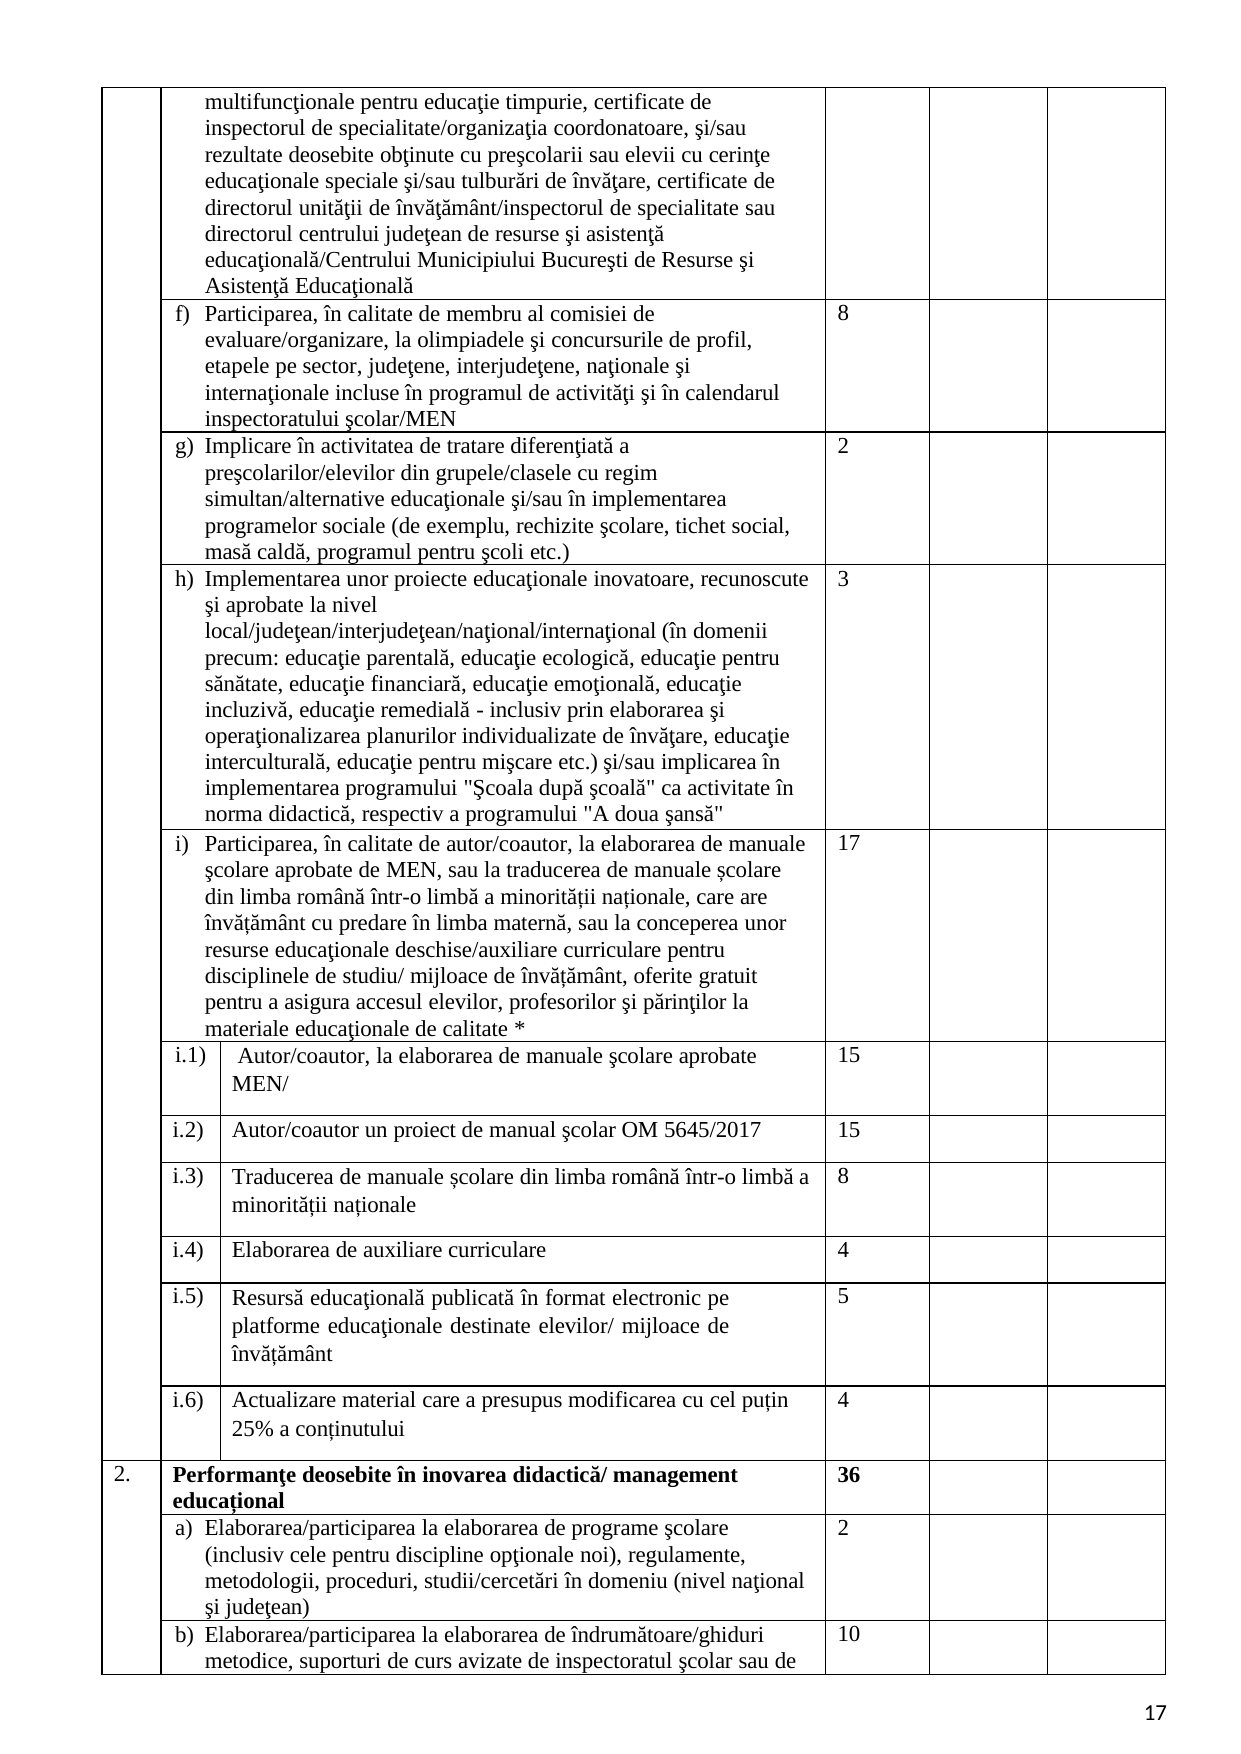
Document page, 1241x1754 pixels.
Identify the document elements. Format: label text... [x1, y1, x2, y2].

table_cell [1048, 1461, 1165, 1513]
table_cell [930, 1461, 1047, 1513]
table_cell [1048, 433, 1165, 564]
table_cell 36 [826, 1461, 929, 1513]
table_cell i.1) [162, 1042, 220, 1115]
table_cell 2 [826, 1515, 929, 1620]
table_cell 17 [826, 830, 929, 1041]
table_cell a) Elaborarea/participarea la elaborarea de programe şcolare (inclusiv cele pentru discipline opţionale noi), regulamente, metodologii, proceduri, studii/cercetări în domeniu (nivel naţional şi judeţean) [162, 1515, 825, 1620]
table_cell Autor/coautor, la elaborarea de manuale şcolare aprobate MEN/ [221, 1042, 825, 1115]
table_cell 3 [826, 565, 929, 829]
table_cell 8 [826, 1163, 929, 1236]
table_cell [930, 1387, 1047, 1460]
table_cell 2 [826, 433, 929, 564]
table_cell 8 [826, 300, 929, 431]
table_header [103, 88, 160, 1460]
table_header multifuncţionale pentru educaţie timpurie, certificate de inspectorul de specialitate/organizaţia coordonatoare, şi/sau rezultate deosebite obţinute cu preşcolarii sau elevii cu cerinţe educaţionale speciale şi/sau tulburări de învăţare, certificate de directorul unităţii de învăţământ/inspectorul de specialitate sau directorul centrului judeţean de resurse şi asistenţă educaţională/Centrului Municipiului Bucureşti de Resurse şi Asistenţă Educaţională [162, 88, 825, 299]
table_cell h) Implementarea unor proiecte educaţionale inovatoare, recunoscute şi aprobate la nivel local/judeţean/interjudeţean/naţional/internaţional (în domenii precum: educaţie parentală, educaţie ecologică, educaţie pentru sănătate, educaţie financiară, educaţie emoţională, educaţie incluzivă, educaţie remedială - inclusiv prin elaborarea şi operaţionalizarea planurilor individualizate de învăţare, educaţie interculturală, educaţie pentru mişcare etc.) şi/sau implicarea în implementarea programului "Şcoala după şcoală" ca activitate în norma didactică, respectiv a programului "A doua şansă" [162, 565, 825, 829]
table_cell [1048, 565, 1165, 829]
table_cell i.5) [162, 1284, 220, 1385]
table_cell [930, 433, 1047, 564]
table_header [826, 88, 929, 299]
table_cell 10 [826, 1621, 929, 1674]
table_cell i.4) [162, 1237, 220, 1282]
table_cell f) Participarea, în calitate de membru al comisiei de evaluare/organizare, la olimpiadele şi concursurile de profil, etapele pe sector, judeţene, interjudeţene, naţionale şi internaţionale incluse în programul de activităţi şi în calendarul inspectoratului şcolar/MEN [162, 300, 825, 431]
table_cell [930, 1621, 1047, 1674]
table_cell [930, 1116, 1047, 1162]
table_cell [930, 565, 1047, 829]
table_cell [930, 1284, 1047, 1385]
table_cell i.3) [162, 1163, 220, 1236]
table_cell [1048, 1621, 1165, 1674]
table_cell 2. [103, 1461, 160, 1674]
table_header [930, 88, 1047, 299]
table_cell 4 [826, 1387, 929, 1460]
table_cell [1048, 1163, 1165, 1236]
table_cell b) Elaborarea/participarea la elaborarea de îndrumătoare/ghiduri metodice, suporturi de curs avizate de inspectoratul şcolar sau de [162, 1621, 825, 1674]
table_cell [1048, 1042, 1165, 1115]
table_cell 15 [826, 1042, 929, 1115]
table_cell [1048, 300, 1165, 431]
table_cell 5 [826, 1284, 929, 1385]
table_cell i.6) [162, 1387, 220, 1460]
table_cell [930, 1042, 1047, 1115]
table_cell 15 [826, 1116, 929, 1162]
table_cell [930, 1163, 1047, 1236]
table_cell [1048, 1237, 1165, 1282]
table_cell [1048, 1284, 1165, 1385]
table_cell [930, 1515, 1047, 1620]
table_cell Autor/coautor un proiect de manual şcolar OM 5645/2017 [221, 1116, 825, 1162]
table_cell g) Implicare în activitatea de tratare diferenţiată a preşcolarilor/elevilor din grupele/clasele cu regim simultan/alternative educaţionale şi/sau în implementarea programelor sociale (de exemplu, rechizite şcolare, tichet social, masă caldă, programul pentru şcoli etc.) [162, 433, 825, 564]
table_cell [930, 1237, 1047, 1282]
table_cell Actualizare material care a presupus modificarea cu cel puțin 25% a conținutului [221, 1387, 825, 1460]
table_cell Performanţe deosebite în inovarea didactică/ management educațional [162, 1461, 825, 1513]
table_cell [1048, 1515, 1165, 1620]
table_cell Elaborarea de auxiliare curriculare [221, 1237, 825, 1282]
table_cell Resursă educaţională publicată în format electronic pe platforme educaţionale destinate elevilor/ mijloace de învățământ [221, 1284, 825, 1385]
table_cell [930, 300, 1047, 431]
table_cell i) Participarea, în calitate de autor/coautor, la elaborarea de manuale şcolare aprobate de MEN, sau la traducerea de manuale școlare din limba română într-o limbă a minorității naționale, care are învățământ cu predare în limba maternă, sau la conceperea unor resurse educaţionale deschise/auxiliare curriculare pentru disciplinele de studiu/ mijloace de învățământ, oferite gratuit pentru a asigura accesul elevilor, profesorilor şi părinţilor la materiale educaţionale de calitate * [162, 830, 825, 1041]
table_cell i.2) [162, 1116, 220, 1162]
table_cell 4 [826, 1237, 929, 1282]
table_cell [1048, 1116, 1165, 1162]
table_cell Traducerea de manuale școlare din limba română într-o limbă a minorității naționale [221, 1163, 825, 1236]
table_cell [1048, 1387, 1165, 1460]
table_header [1048, 88, 1165, 299]
table_cell [1048, 830, 1165, 1041]
table_cell [930, 830, 1047, 1041]
